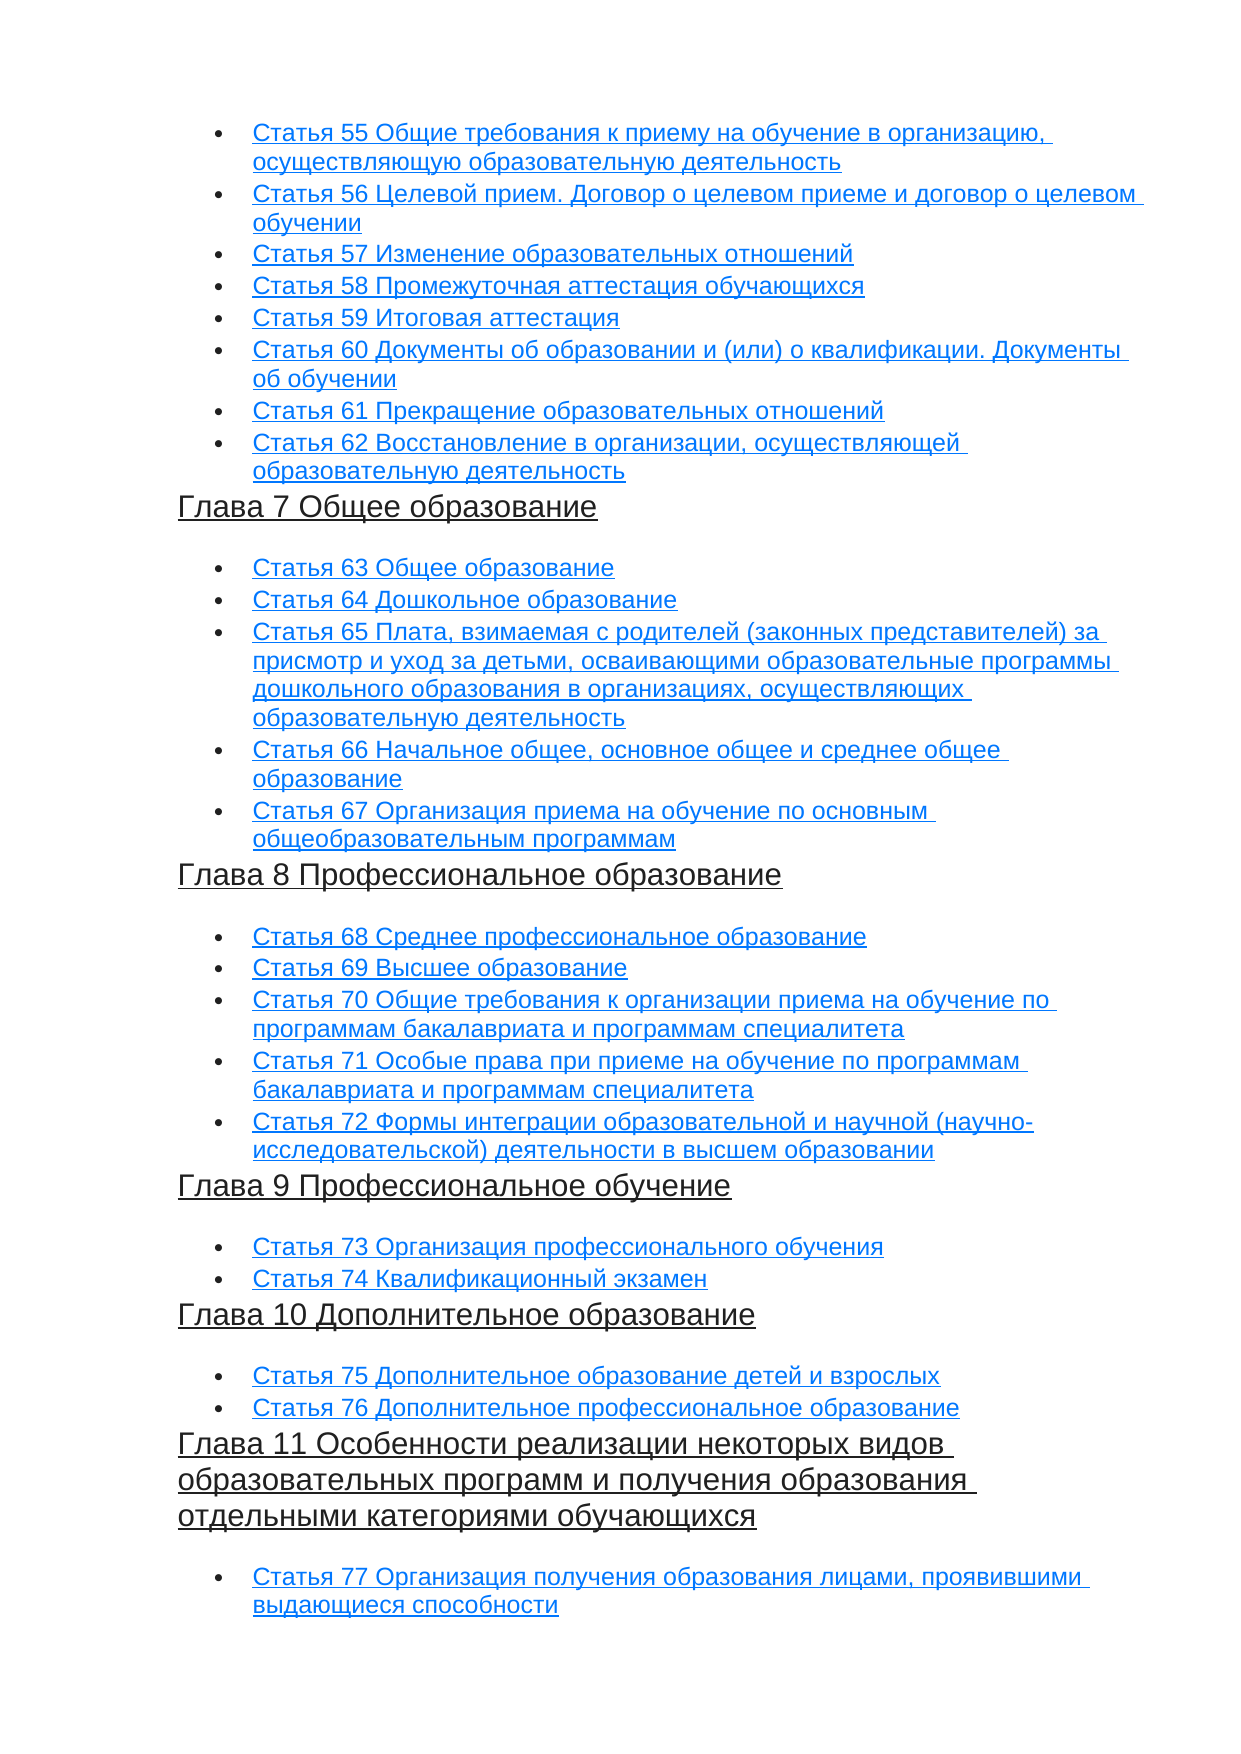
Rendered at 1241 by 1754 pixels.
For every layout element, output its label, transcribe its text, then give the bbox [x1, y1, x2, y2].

text Глава 10 Дополнительное образование [177, 1296, 1152, 1332]
list Статья 59 Итоговая аттестация [215, 303, 1152, 332]
text Глава 7 Общее образование [177, 488, 1152, 524]
list Статья 74 Квалификационный экзамен [215, 1264, 1152, 1293]
list Статья 70 Общие требования к организации приема на обучение по программам бакалавриата и программам специалитета [215, 985, 1152, 1043]
list Статья 73 Организация профессионального обучения [215, 1232, 1152, 1261]
list Статья 66 Начальное общее, основное общее и среднее общее образование [215, 735, 1152, 793]
list Статья 71 Особые права при приеме на обучение по программам бакалавриата и программам специалитета [215, 1046, 1152, 1103]
list Статья 56 Целевой прием. Договор о целевом приеме и договор о целевом обучении [215, 179, 1152, 236]
list Статья 67 Организация приема на обучение по основным общеобразовательным программам [215, 796, 1152, 853]
list Статья 69 Высшее образование [215, 953, 1152, 982]
list Статья 60 Документы об образовании и (или) о квалификации. Документы об обучении [215, 335, 1152, 392]
list Статья 63 Общее образование [215, 553, 1152, 582]
list Статья 58 Промежуточная аттестация обучающихся [215, 271, 1152, 300]
text Глава 8 Профессиональное образование [177, 856, 1152, 892]
list Статья 75 Дополнительное образование детей и взрослых [215, 1361, 1152, 1390]
list Статья 61 Прекращение образовательных отношений [215, 396, 1152, 424]
list Статья 64 Дошкольное образование [215, 585, 1152, 614]
text Глава 11 Особенности реализации некоторых видов образовательных программ и получения образования отдельными категориями обучающихся [177, 1425, 1152, 1533]
list Статья 55 Общие требования к приему на обучение в организацию, осуществляющую образовательную деятельность [215, 118, 1152, 176]
list Статья 57 Изменение образовательных отношений [215, 239, 1152, 268]
list Статья 76 Дополнительное профессиональное образование [215, 1393, 1152, 1422]
list Статья 68 Среднее профессиональное образование [215, 921, 1152, 950]
list Статья 62 Восстановление в организации, осуществляющей образовательную деятельность [215, 427, 1152, 485]
list Статья 77 Организация получения образования лицами, проявившими выдающиеся способности [215, 1562, 1152, 1619]
text Глава 9 Профессиональное обучение [177, 1167, 1152, 1203]
list Статья 72 Формы интеграции образовательной и научной (научно-исследовательской) деятельности в высшем образовании [215, 1106, 1152, 1164]
list Статья 65 Плата, взимаемая с родителей (законных представителей) за присмотр и уход за детьми, осваивающими образовательные программы дошкольного образования в организациях, осуществляющих образовательную деятельность [215, 617, 1152, 732]
